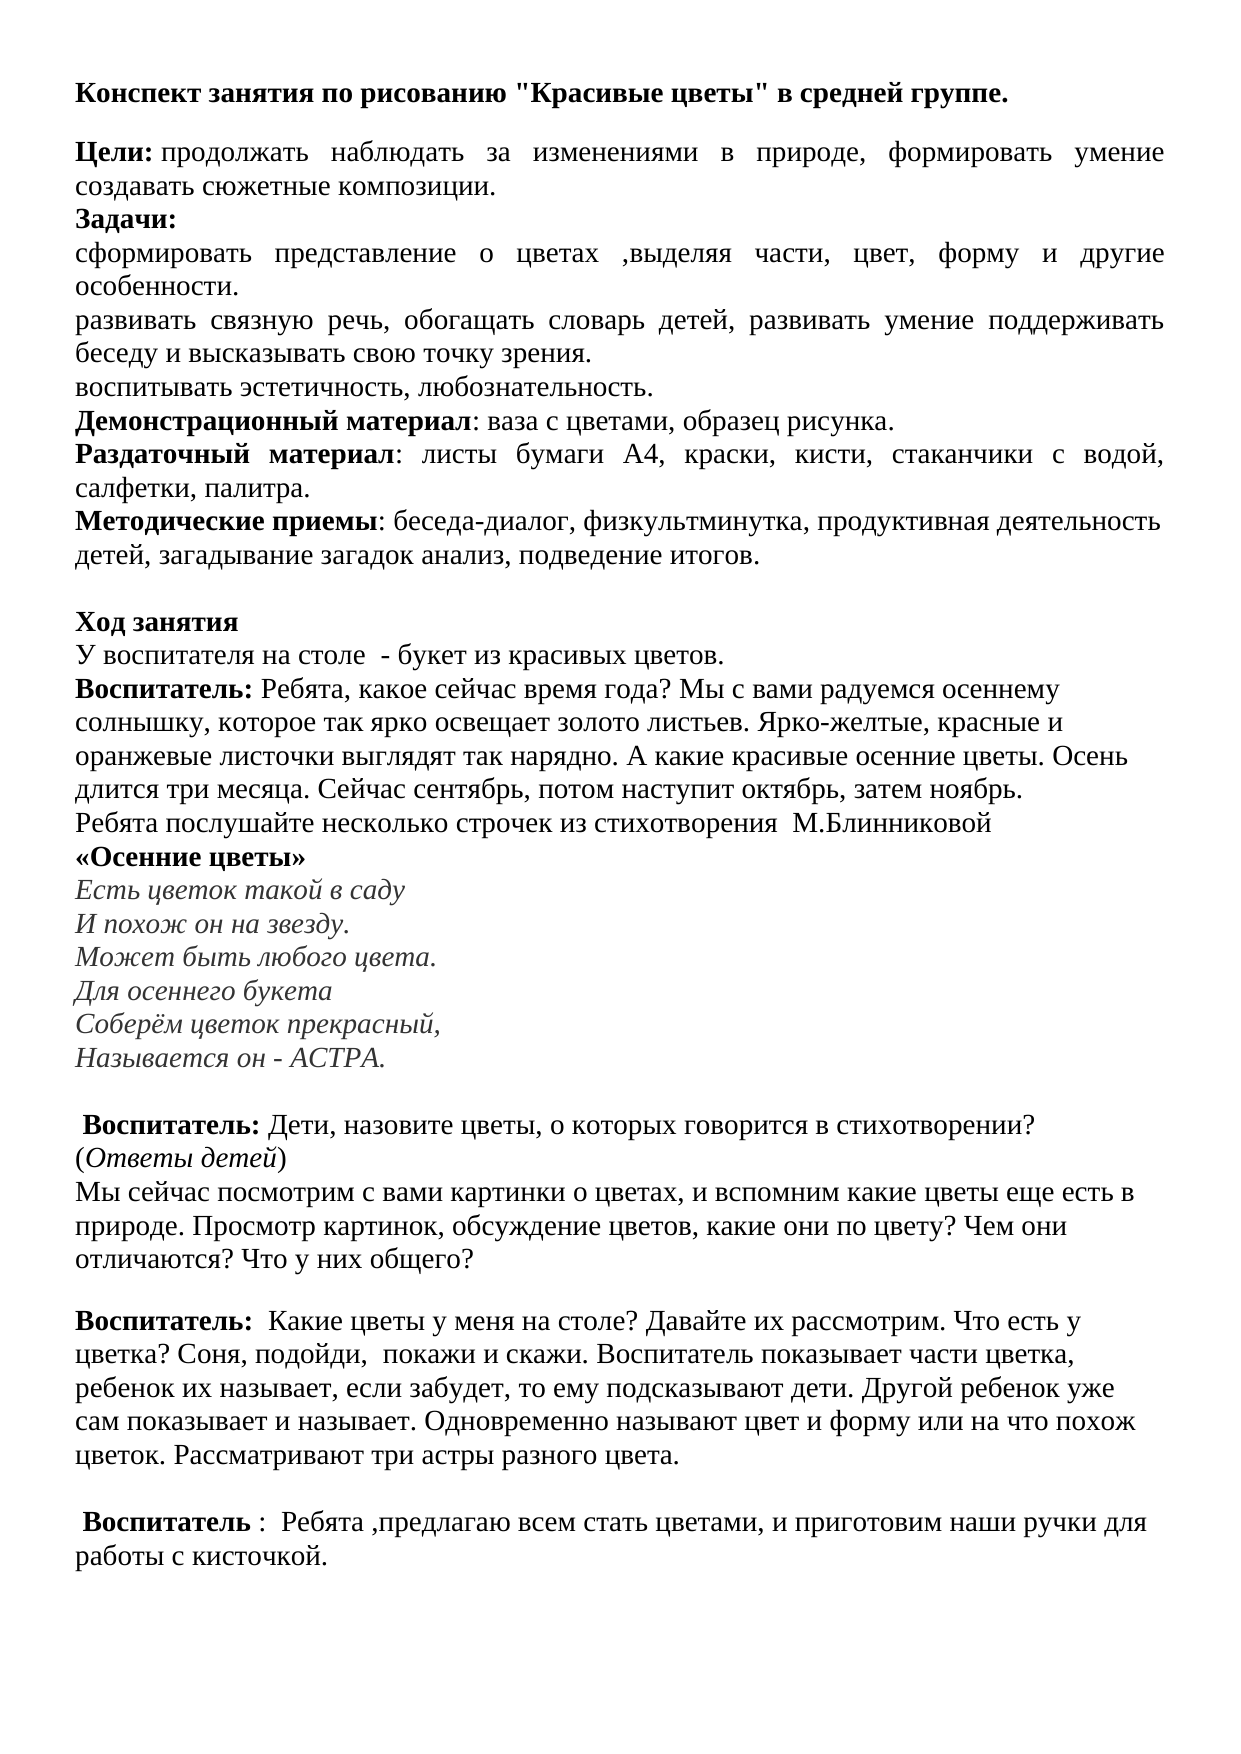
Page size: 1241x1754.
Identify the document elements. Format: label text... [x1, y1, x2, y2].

text «Осенние цветы» [75, 839, 1165, 872]
text Может быть любого цвета. [75, 939, 1165, 973]
text Методические приемы: беседа-диалог, физкультминутка, продуктивная деятельность детей, загадывание загадок анализ, подведение итогов. [75, 503, 1165, 570]
text Демонстрационный материал: ваза с цветами, образец рисунка. [75, 403, 1165, 436]
text Мы сейчас посмотрим с вами картинки о цветах, и вспомним какие цветы еще есть в природе. Просмотр картинок, обсуждение цветов, какие они по цвету? Чем они отличаются? Что у них общего? [75, 1174, 1165, 1275]
text Задачи: [75, 201, 1165, 235]
text У воспитателя на столе - букет из красивых цветов. [75, 637, 1165, 671]
text Воспитатель : Ребята ,предлагаю всем стать цветами, и приготовим наши ручки для работы с кисточкой. [75, 1504, 1165, 1571]
text Конспект занятия по рисованию "Красивые цветы" в средней группе. [75, 75, 1165, 108]
text Есть цветок такой в саду [75, 872, 1165, 906]
text Ребята послушайте несколько строчек из стихотворения М.Блинниковой [165, 805, 1165, 839]
text (Ответы детей) [75, 1141, 1165, 1174]
text Воспитатель: Какие цветы у меня на столе? Давайте их рассмотрим. Что есть у цветка? Соня, подойди, покажи и скажи. Воспитатель показывает части цветка, ребенок их называет, если забудет, то ему подсказывают дети. Другой ребенок уже сам показывает и называет. Одновременно называют цвет и форму или на что похож цветок. Рассматривают три астры разного цвета. [75, 1303, 1165, 1471]
text сформировать представление о цветах ,выделяя части, цвет, форму и другие особенности. [75, 235, 1165, 302]
text Раздаточный материал: листы бумаги А4, краски, кисти, стаканчики с водой, салфетки, палитра. [75, 436, 1165, 503]
text Цели: продолжать наблюдать за изменениями в природе, формировать умение создавать сюжетные композиции. [75, 134, 1165, 201]
text Соберём цветок прекрасный, [75, 1006, 1165, 1040]
text Называется он - АСТРА. [75, 1040, 1165, 1073]
text Воспитатель: Дети, назовите цветы, о которых говорится в стихотворении? [75, 1107, 1165, 1141]
text Ход занятия [75, 604, 1165, 637]
text И похож он на звезду. [75, 906, 1165, 939]
text воспитывать эстетичность, любознательность. [75, 369, 1165, 403]
text Для осеннего букета [75, 973, 1165, 1006]
text развивать связную речь, обогащать словарь детей, развивать умение поддерживать беседу и высказывать свою точку зрения. [75, 302, 1165, 369]
text Воспитатель: Ребята, какое сейчас время года? Мы с вами радуемся осеннему солнышку, которое так ярко освещает золото листьев. Ярко-желтые, красные и оранжевые листочки выглядят так нарядно. А какие красивые осенние цветы. Осень длится три месяца. Сейчас сентябрь, потом наступит октябрь, затем ноябрь. [75, 671, 1165, 805]
